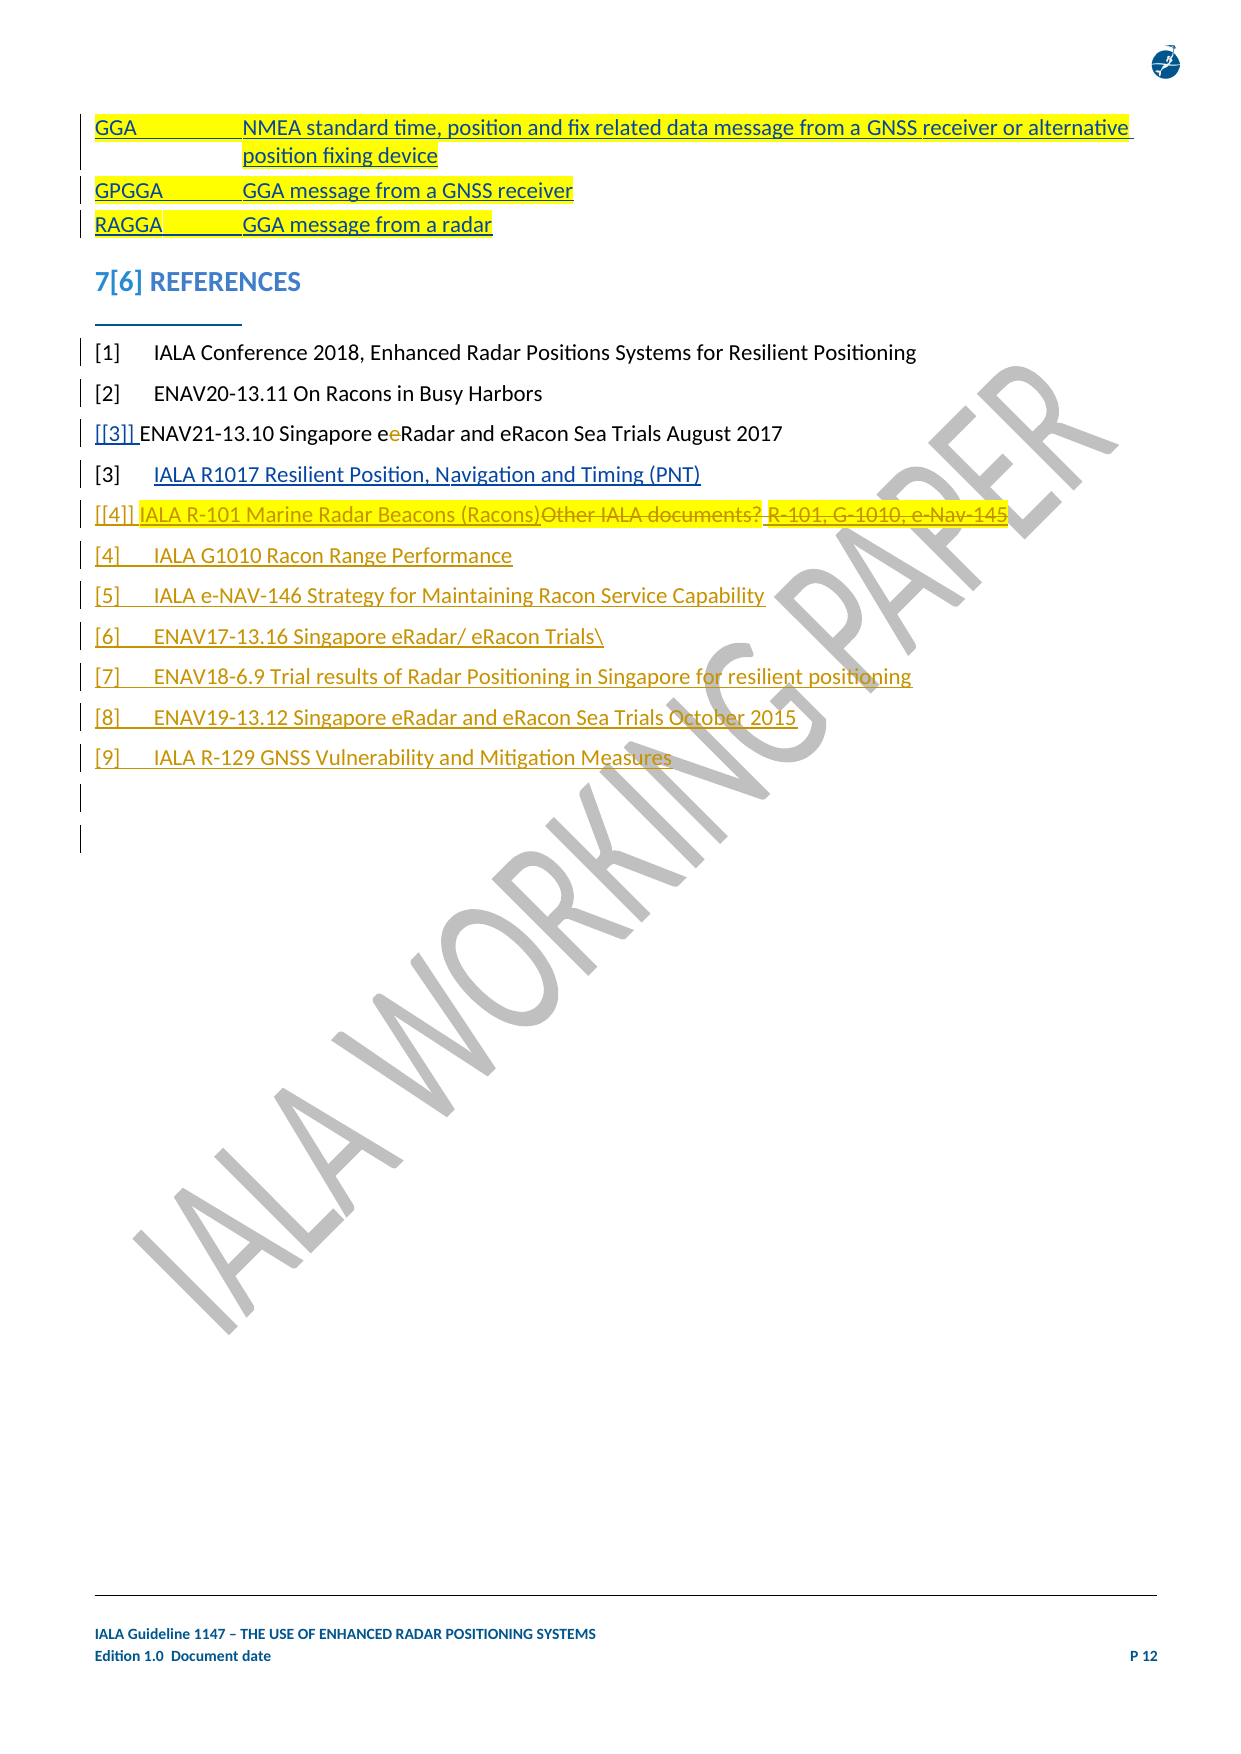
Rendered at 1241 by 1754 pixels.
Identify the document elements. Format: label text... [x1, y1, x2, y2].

text ENAV21-13.10 Singapore eRadar and eRacon Sea Trials August 2017 [94, 419, 1157, 447]
text ENAV20-13.11 On Racons in Busy Harbors [94, 379, 1157, 407]
text IALA Conference 2018, Enhanced Radar Positions Systems for Resilient Positioning [94, 338, 1157, 366]
list REFERENCES [94, 263, 1157, 299]
picture [1120, 0, 1239, 114]
